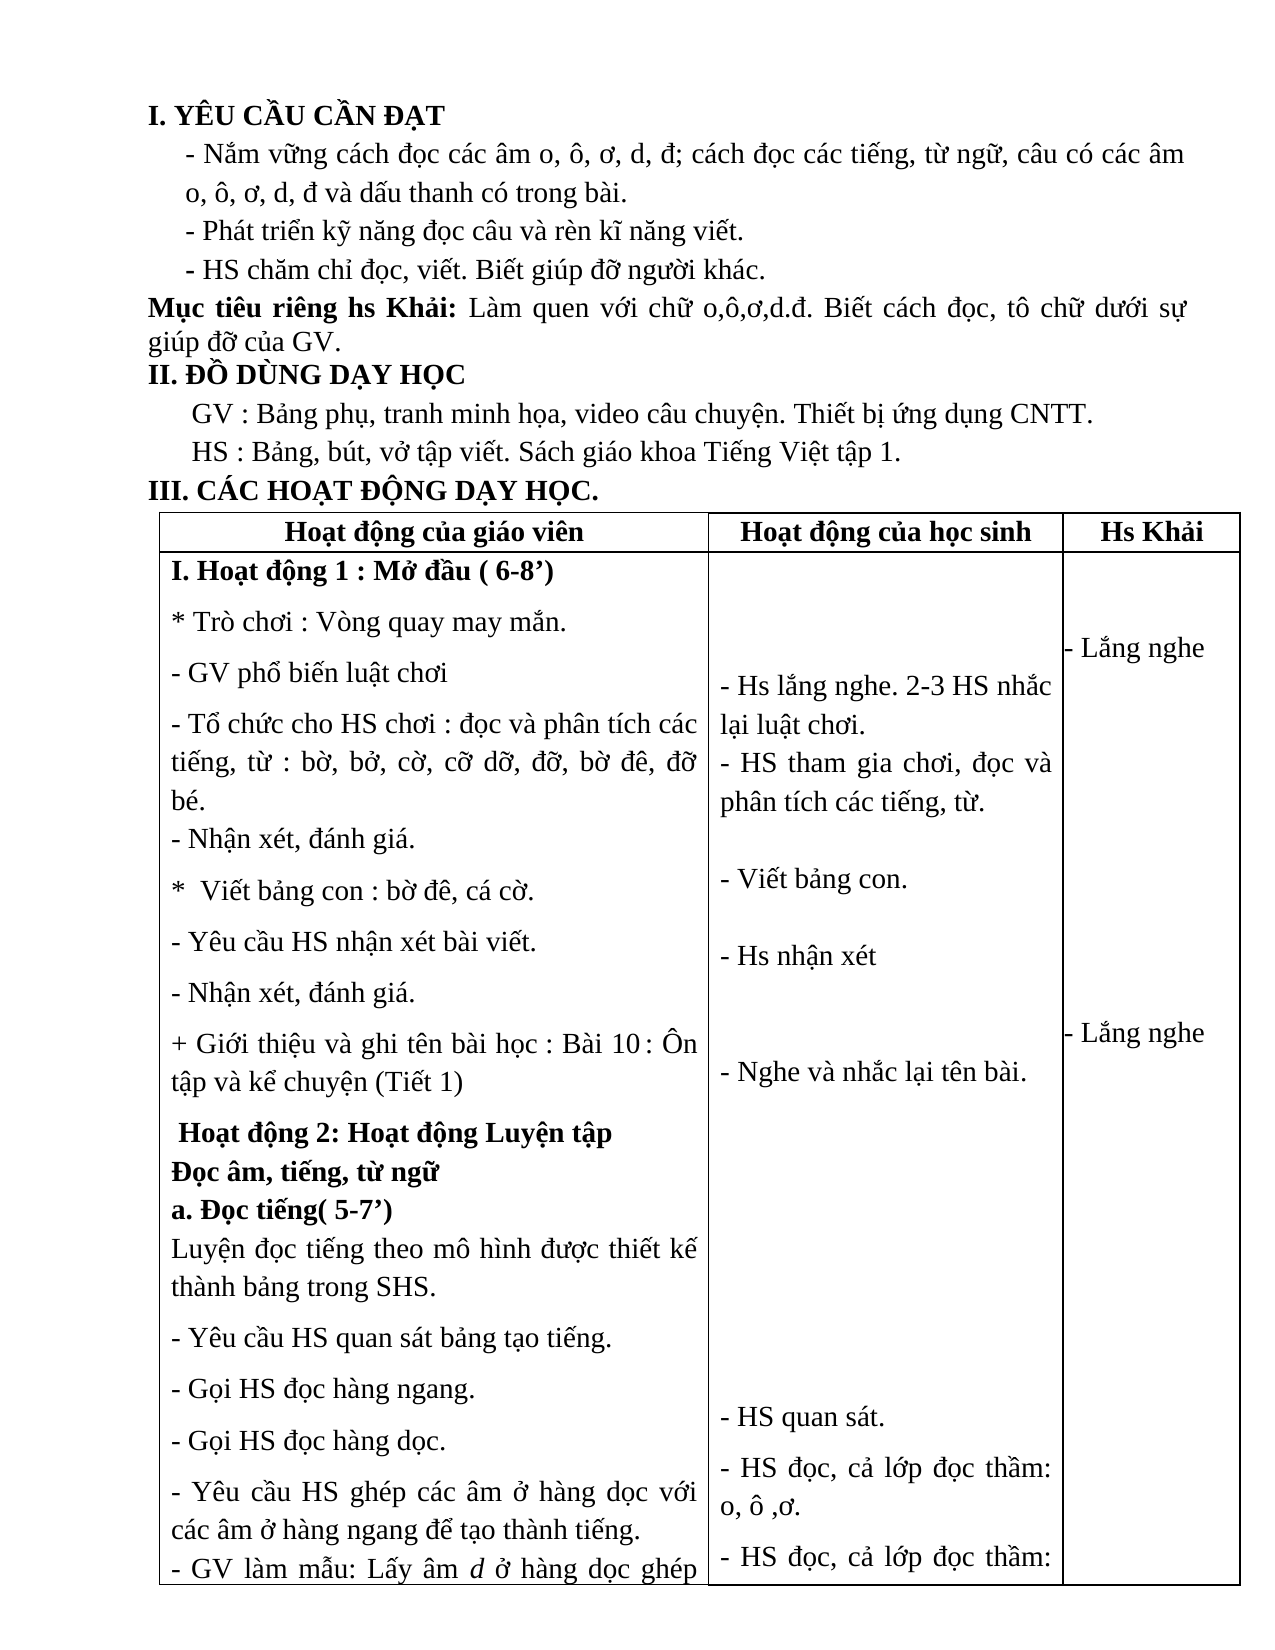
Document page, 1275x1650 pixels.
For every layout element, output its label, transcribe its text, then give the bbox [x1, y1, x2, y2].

table_header Hoạt động của học sinh [709, 514, 1062, 551]
text - HS chăm chỉ đọc, viết. Biết giúp đỡ người khác. [185, 252, 1186, 285]
text III. CÁC HOẠT ĐỘNG DẠY HỌC. [148, 473, 1186, 507]
text Mục tiêu riêng hs Khải: Làm quen với chữ o,ô,ơ,d.đ. Biết cách đọc, tô chữ dưới sự giúp đỡ của GV. [148, 290, 1186, 357]
table_header Hoạt động của giáo viên [160, 513, 708, 551]
text II. ĐỒ DÙNG DẠY HỌC [148, 357, 1186, 391]
text - Nắm vững cách đọc các âm o, ô, ơ, d, đ; cách đọc các tiếng, từ ngữ, câu có các âm o, ô, ơ, d, đ và dấu thanh có trong bài. [185, 136, 1186, 208]
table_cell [709, 553, 1062, 1584]
text GV : Bảng phụ, tranh minh họa, video câu chuyện. Thiết bị ứng dụng CNTT. [148, 396, 1186, 429]
table_header Hs Khải [1064, 514, 1239, 551]
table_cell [1064, 553, 1239, 1584]
text I. YÊU CẦU CẦN ĐẠT [148, 98, 1186, 131]
text - Phát triển kỹ năng đọc câu và rèn kĩ năng viết. [185, 213, 1186, 247]
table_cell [160, 553, 708, 1584]
text HS : Bảng, bút, vở tập viết. Sách giáo khoa Tiếng Việt tập 1. [148, 434, 1186, 468]
